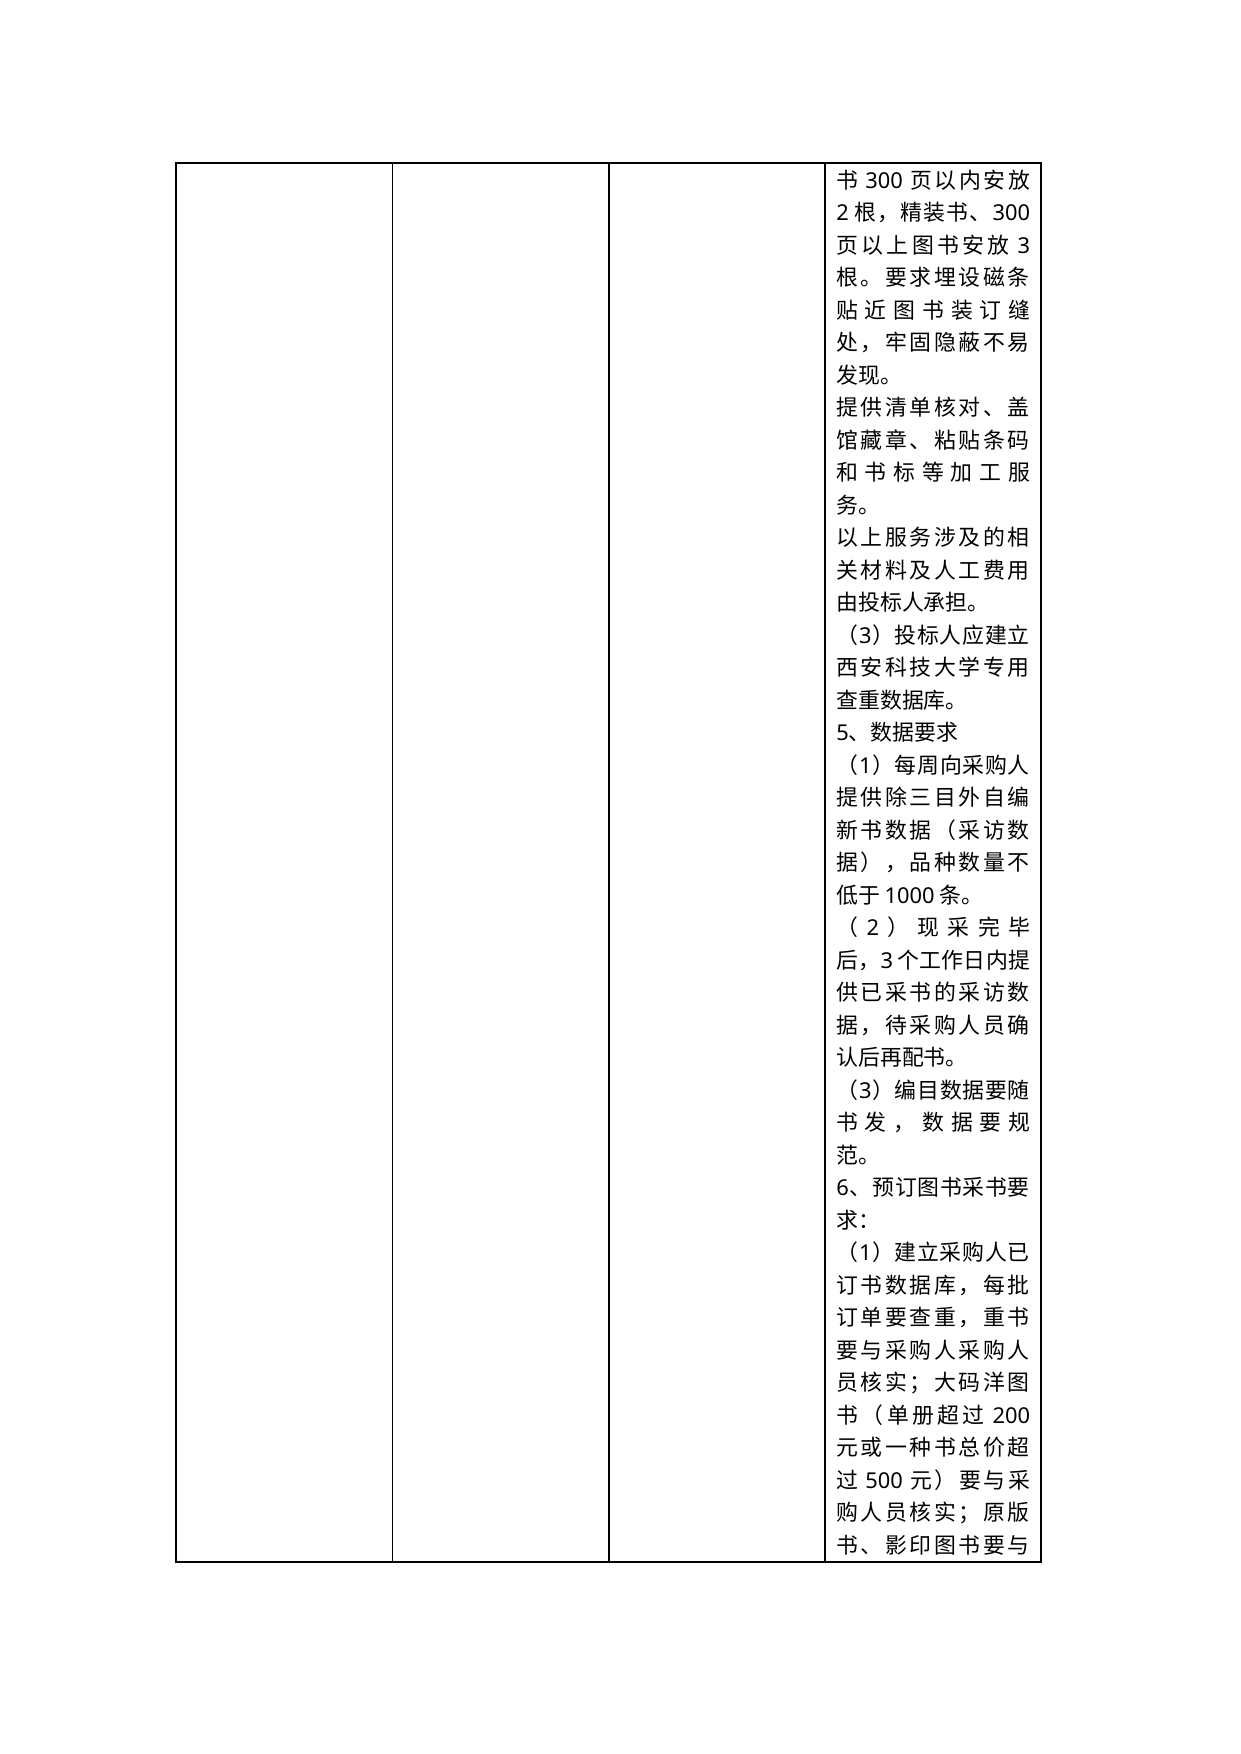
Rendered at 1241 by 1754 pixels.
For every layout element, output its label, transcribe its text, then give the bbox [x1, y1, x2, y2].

table_cell 1 [393, 164, 608, 1561]
table_cell [177, 164, 392, 1561]
table_cell [610, 164, 824, 1561]
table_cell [826, 164, 1040, 1561]
